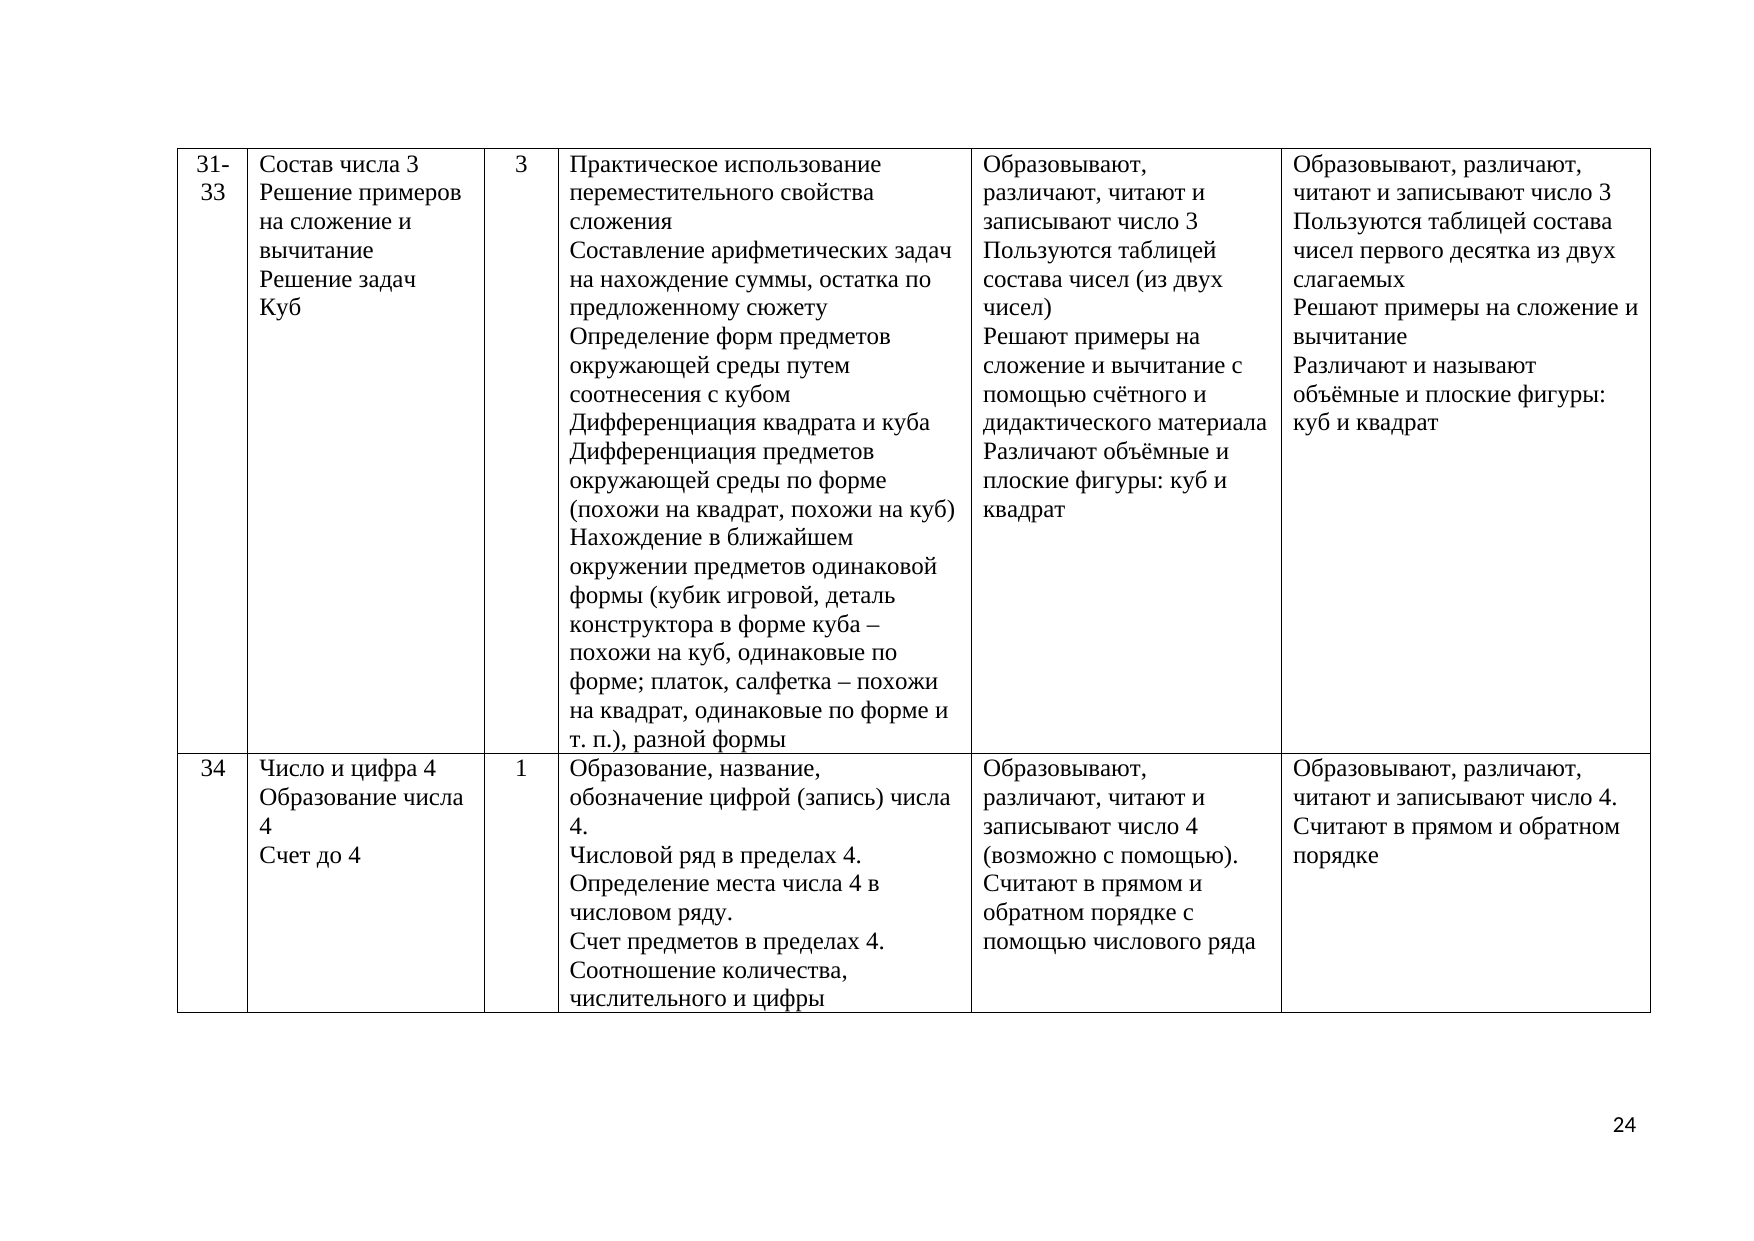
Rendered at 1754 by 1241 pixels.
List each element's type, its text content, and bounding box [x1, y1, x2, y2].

table_header Образовывают, различают, читают и записывают число 3 Пользуются таблицей состава чисел (из двух чисел) Решают примеры на сложение и вычитание с помощью счётного и дидактического материала Различают объёмные и плоские фигуры: куб и квадрат [972, 149, 1281, 752]
table_header Практическое использование переместительного свойства сложения Составление арифметических задач на нахождение суммы, остатка по предложенному сюжету Определение форм предметов окружающей среды путем соотнесения с кубом Дифференциация квадрата и куба Дифференциация предметов окружающей среды по форме (похожи на квадрат, похожи на куб) Нахождение в ближайшем окружении предметов одинаковой формы (кубик игровой, деталь конструктора в форме куба – похожи на куб, одинаковые по форме; платок, салфетка – похожи на квадрат, одинаковые по форме и т. п.), разной формы [559, 149, 971, 752]
table_cell 34 [178, 754, 247, 1012]
table_cell Образование, название, обозначение цифрой (запись) числа 4. Числовой ряд в пределах 4. Определение места числа 4 в числовом ряду. Счет предметов в пределах 4. Соотношение количества, числительного и цифры [559, 754, 971, 1012]
table_header 3 [485, 149, 558, 752]
table_cell Образовывают, различают, читают и записывают число 4. Считают в прямом и обратном порядке [1282, 754, 1650, 1012]
table_cell Число и цифра 4 Образование числа 4 Счет до 4 [248, 754, 484, 1012]
table_header 31-33 [178, 149, 247, 752]
table_cell Образовывают, различают, читают и записывают число 4 (возможно с помощью). Считают в прямом и обратном порядке с помощью числового ряда [972, 754, 1281, 1012]
table_cell 1 [485, 754, 558, 1012]
table_header Образовывают, различают, читают и записывают число 3 Пользуются таблицей состава чисел первого десятка из двух слагаемых Решают примеры на сложение и вычитание Различают и называют объёмные и плоские фигуры: куб и квадрат [1282, 149, 1650, 752]
table_header Состав числа 3 Решение примеров на сложение и вычитание Решение задач Куб [248, 149, 484, 752]
